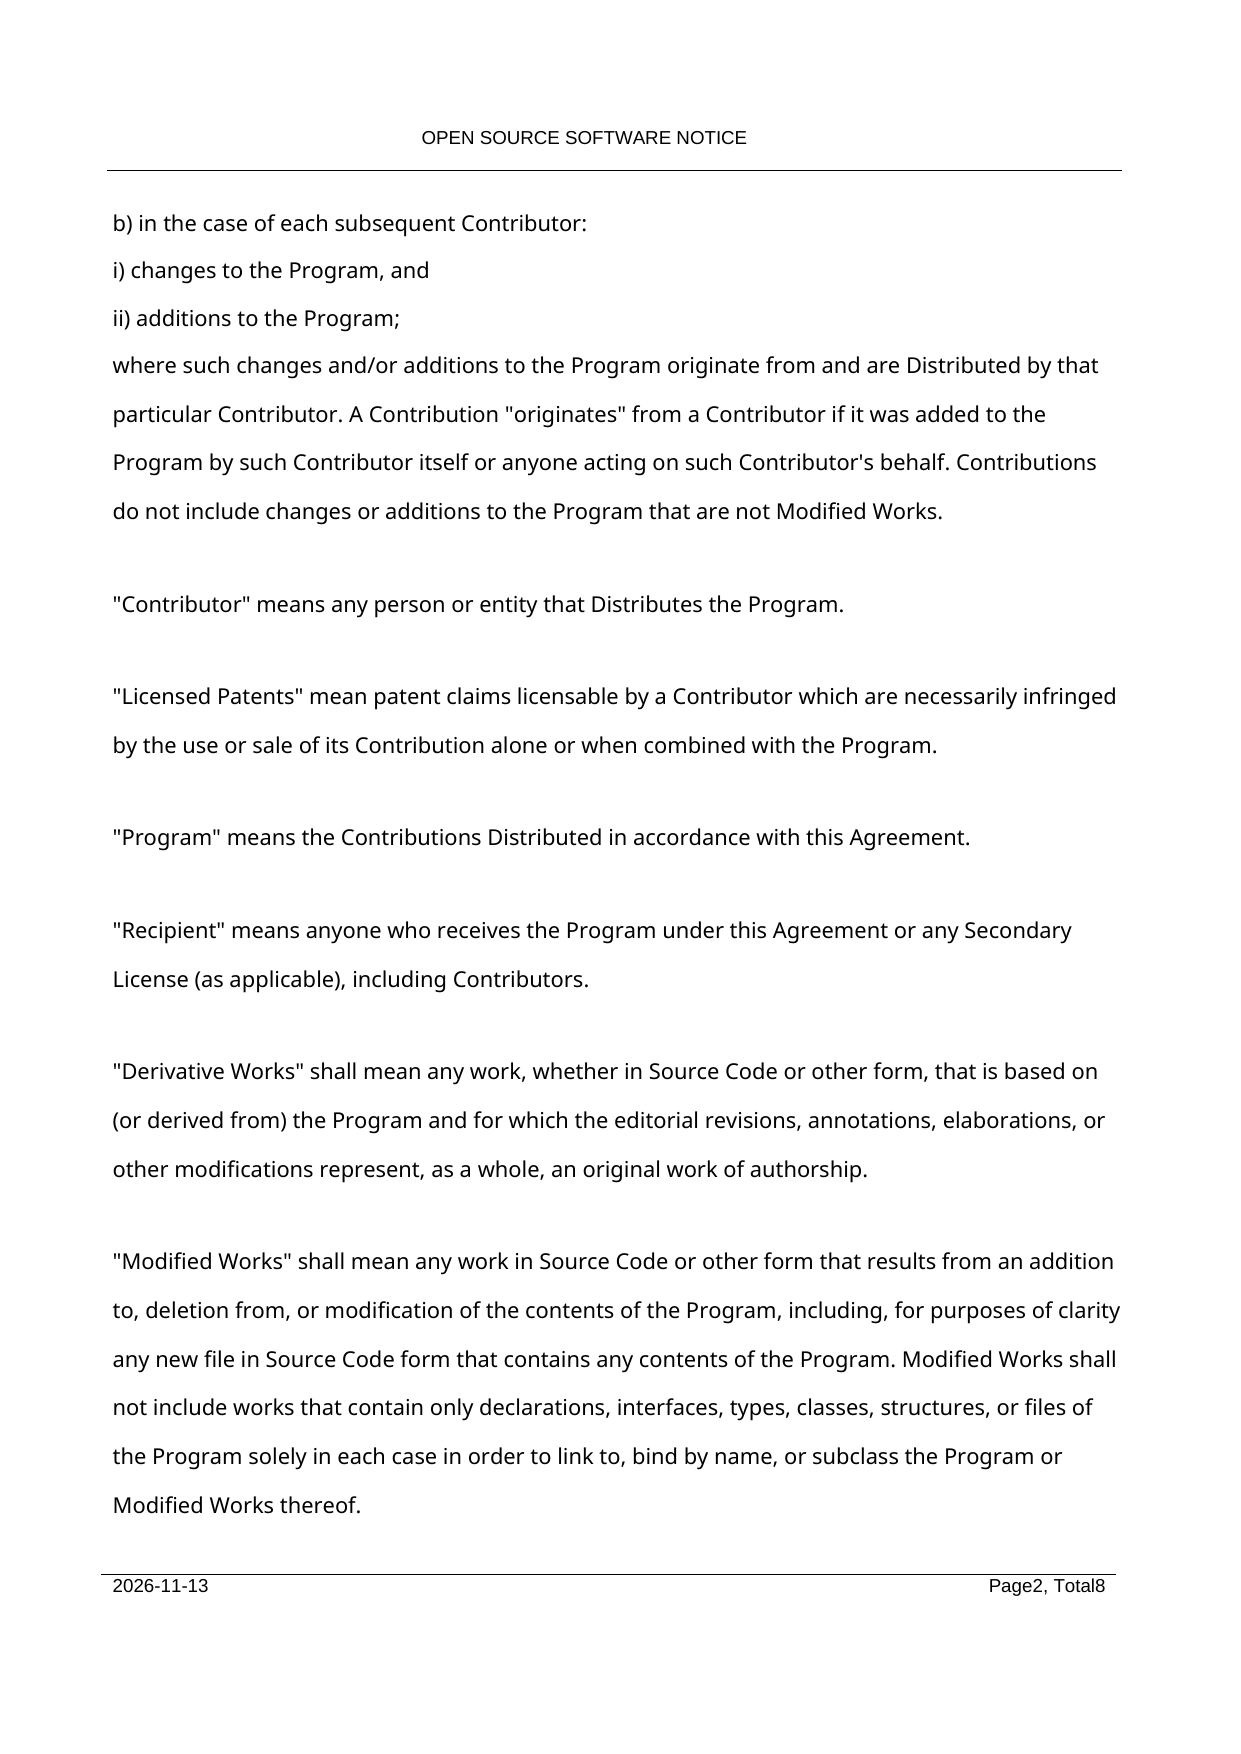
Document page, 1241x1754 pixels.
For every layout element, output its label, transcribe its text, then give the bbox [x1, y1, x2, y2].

text "Recipient" means anyone who receives the Program under this Agreement or any Secondary License (as applicable), including Contributors. [112, 913, 1128, 995]
text b) in the case of each subsequent Contributor: [112, 206, 1128, 239]
text "Licensed Patents" mean patent claims licensable by a Contributor which are necessarily infringed by the use or sale of its Contribution alone or when combined with the Program. [112, 680, 1128, 761]
text ii) additions to the Program; [112, 301, 1128, 334]
text where such changes and/or additions to the Program originate from and are Distributed by that particular Contributor. A Contribution "originates" from a Contributor if it was added to the Program by such Contributor itself or anyone acting on such Contributor's behalf. Contributions do not include changes or additions to the Program that are not Modified Works. [112, 348, 1128, 527]
text "Modified Works" shall mean any work in Source Code or other form that results from an addition to, deletion from, or modification of the contents of the Program, including, for purposes of clarity any new file in Source Code form that contains any contents of the Program. Modified Works shall not include works that contain only declarations, interfaces, types, classes, structures, or files of the Program solely in each case in order to link to, bind by name, or subclass the Program or Modified Works thereof. [112, 1245, 1128, 1521]
text "Program" means the Contributions Distributed in accordance with this Agreement. [112, 821, 1128, 853]
text "Derivative Works" shall mean any work, whether in Source Code or other form, that is based on (or derived from) the Program and for which the editorial revisions, annotations, elaborations, or other modifications represent, as a whole, an original work of authorship. [112, 1055, 1128, 1185]
text i) changes to the Program, and [112, 254, 1128, 286]
text "Contributor" means any person or entity that Distributes the Program. [112, 587, 1128, 620]
